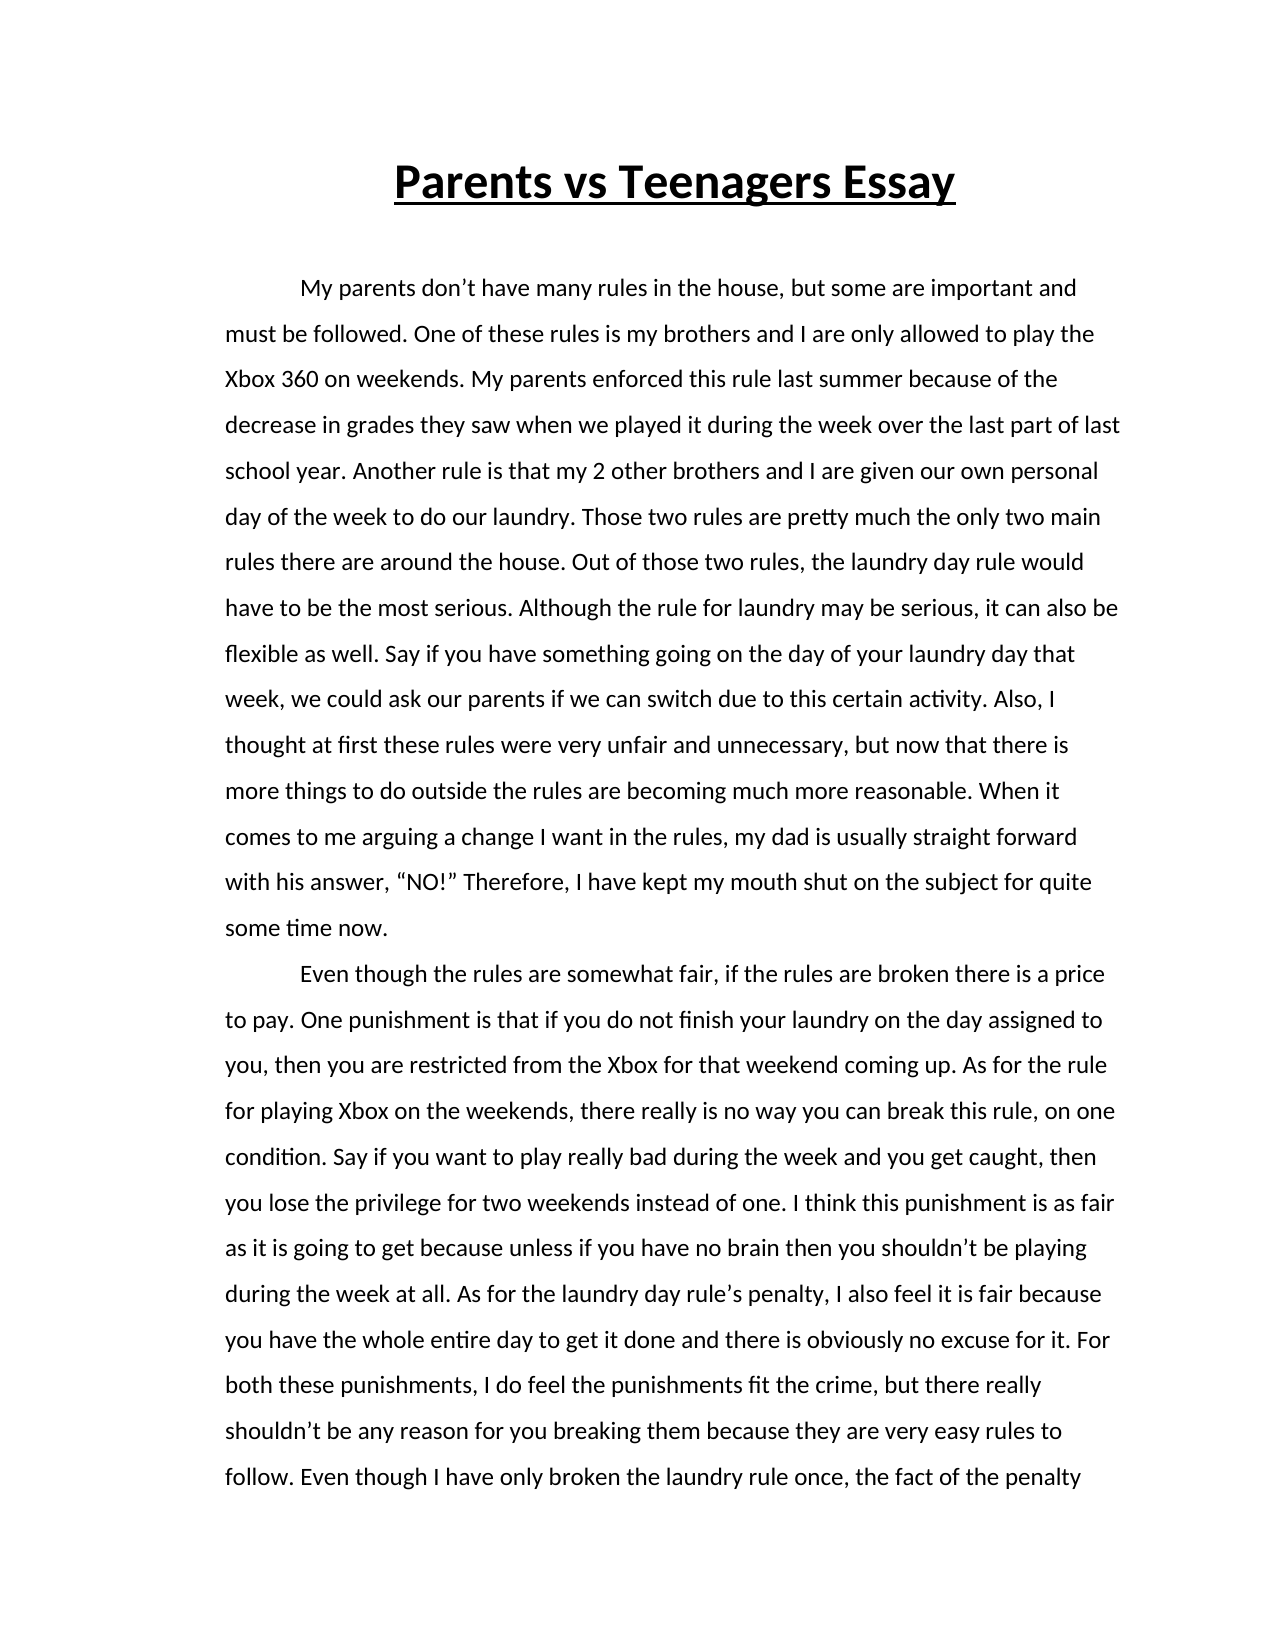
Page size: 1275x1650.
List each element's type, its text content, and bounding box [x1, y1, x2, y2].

text My parents don’t have many rules in the house, but some are important and must be followed. One of these rules is my brothers and I are only allowed to play the Xbox 360 on weekends. My parents enforced this rule last summer because of the decrease in grades they saw when we played it during the week over the last part of last school year. Another rule is that my 2 other brothers and I are given our own personal day of the week to do our laundry. Those two rules are pretty much the only two main rules there are around the house. Out of those two rules, the laundry day rule would have to be the most serious. Although the rule for laundry may be serious, it can also be flexible as well. Say if you have something going on the day of your laundry day that week, we could ask our parents if we can switch due to this certain activity. Also, I thought at first these rules were very unfair and unnecessary, but now that there is more things to do outside the rules are becoming much more reasonable. When it comes to me arguing a change I want in the rules, my dad is usually straight forward with his answer, “NO!” Therefore, I have kept my mouth shut on the subject for quite some time now. [225, 272, 1125, 943]
text Parents vs Teenagers Essay [225, 150, 1125, 211]
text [225, 958, 1125, 1492]
